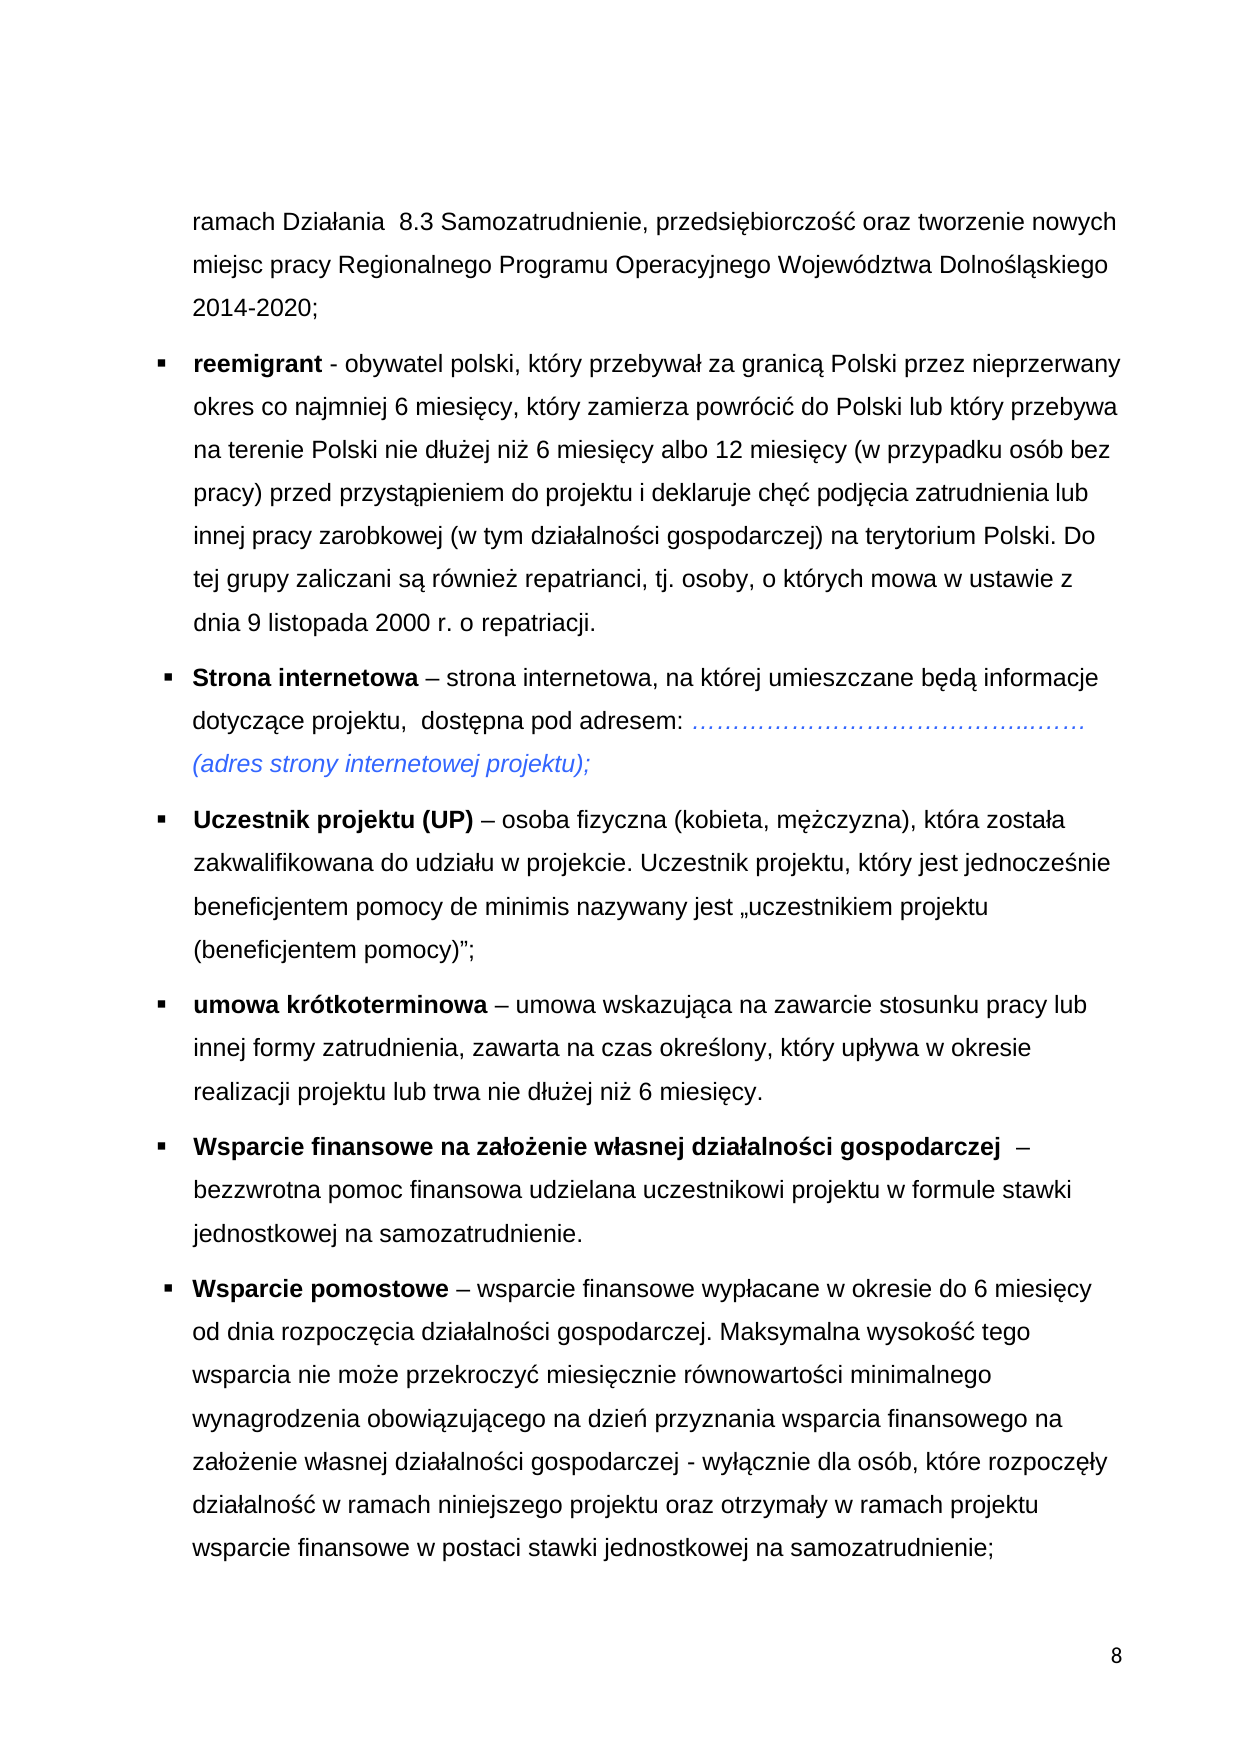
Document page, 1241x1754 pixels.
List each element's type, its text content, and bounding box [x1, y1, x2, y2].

list reemigrant - obywatel polski, który przebywał za granicą Polski przez nieprzerwany okres co najmniej 6 miesięcy, który zamierza powrócić do Polski lub który przebywa na terenie Polski nie dłużej niż 6 miesięcy albo 12 miesięcy (w przypadku osób bez pracy) przed przystąpieniem do projektu i deklaruje chęć podjęcia zatrudnienia lub innej pracy zarobkowej (w tym działalności gospodarczej) na terytorium Polski. Do tej grupy zaliczani są również repatrianci, tj. osoby, o których mowa w ustawie z dnia 9 listopada 2000 r. o repatriacji. [156, 349, 1122, 636]
list Wsparcie finansowe na założenie własnej działalności gospodarczej – bezzwrotna pomoc finansowa udzielana uczestnikowi projektu w formule stawki jednostkowej na samozatrudnienie. [156, 1132, 1122, 1247]
list Strona internetowa – strona internetowa, na której umieszczane będą informacje dotyczące projektu, dostępna pod adresem: …………………………………...……(adres strony internetowej projektu); [162, 663, 1122, 778]
list umowa krótkoterminowa – umowa wskazująca na zawarcie stosunku pracy lub innej formy zatrudnienia, zawarta na czas określony, który upływa w okresie realizacji projektu lub trwa nie dłużej niż 6 miesięcy. [156, 990, 1122, 1105]
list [162, 207, 1122, 322]
list Wsparcie pomostowe – wsparcie finansowe wypłacane w okresie do 6 miesięcy od dnia rozpoczęcia działalności gospodarczej. Maksymalna wysokość tego wsparcia nie może przekroczyć miesięcznie równowartości minimalnego wynagrodzenia obowiązującego na dzień przyznania wsparcia finansowego na założenie własnej działalności gospodarczej - wyłącznie dla osób, które rozpoczęły działalność w ramach niniejszego projektu oraz otrzymały w ramach projektu wsparcie finansowe w postaci stawki jednostkowej na samozatrudnienie; [162, 1274, 1122, 1562]
list Uczestnik projektu (UP) – osoba fizyczna (kobieta, mężczyzna), która została zakwalifikowana do udziału w projekcie. Uczestnik projektu, który jest jednocześnie beneficjentem pomocy de minimis nazywany jest „uczestnikiem projektu (beneficjentem pomocy)”; [156, 805, 1122, 963]
